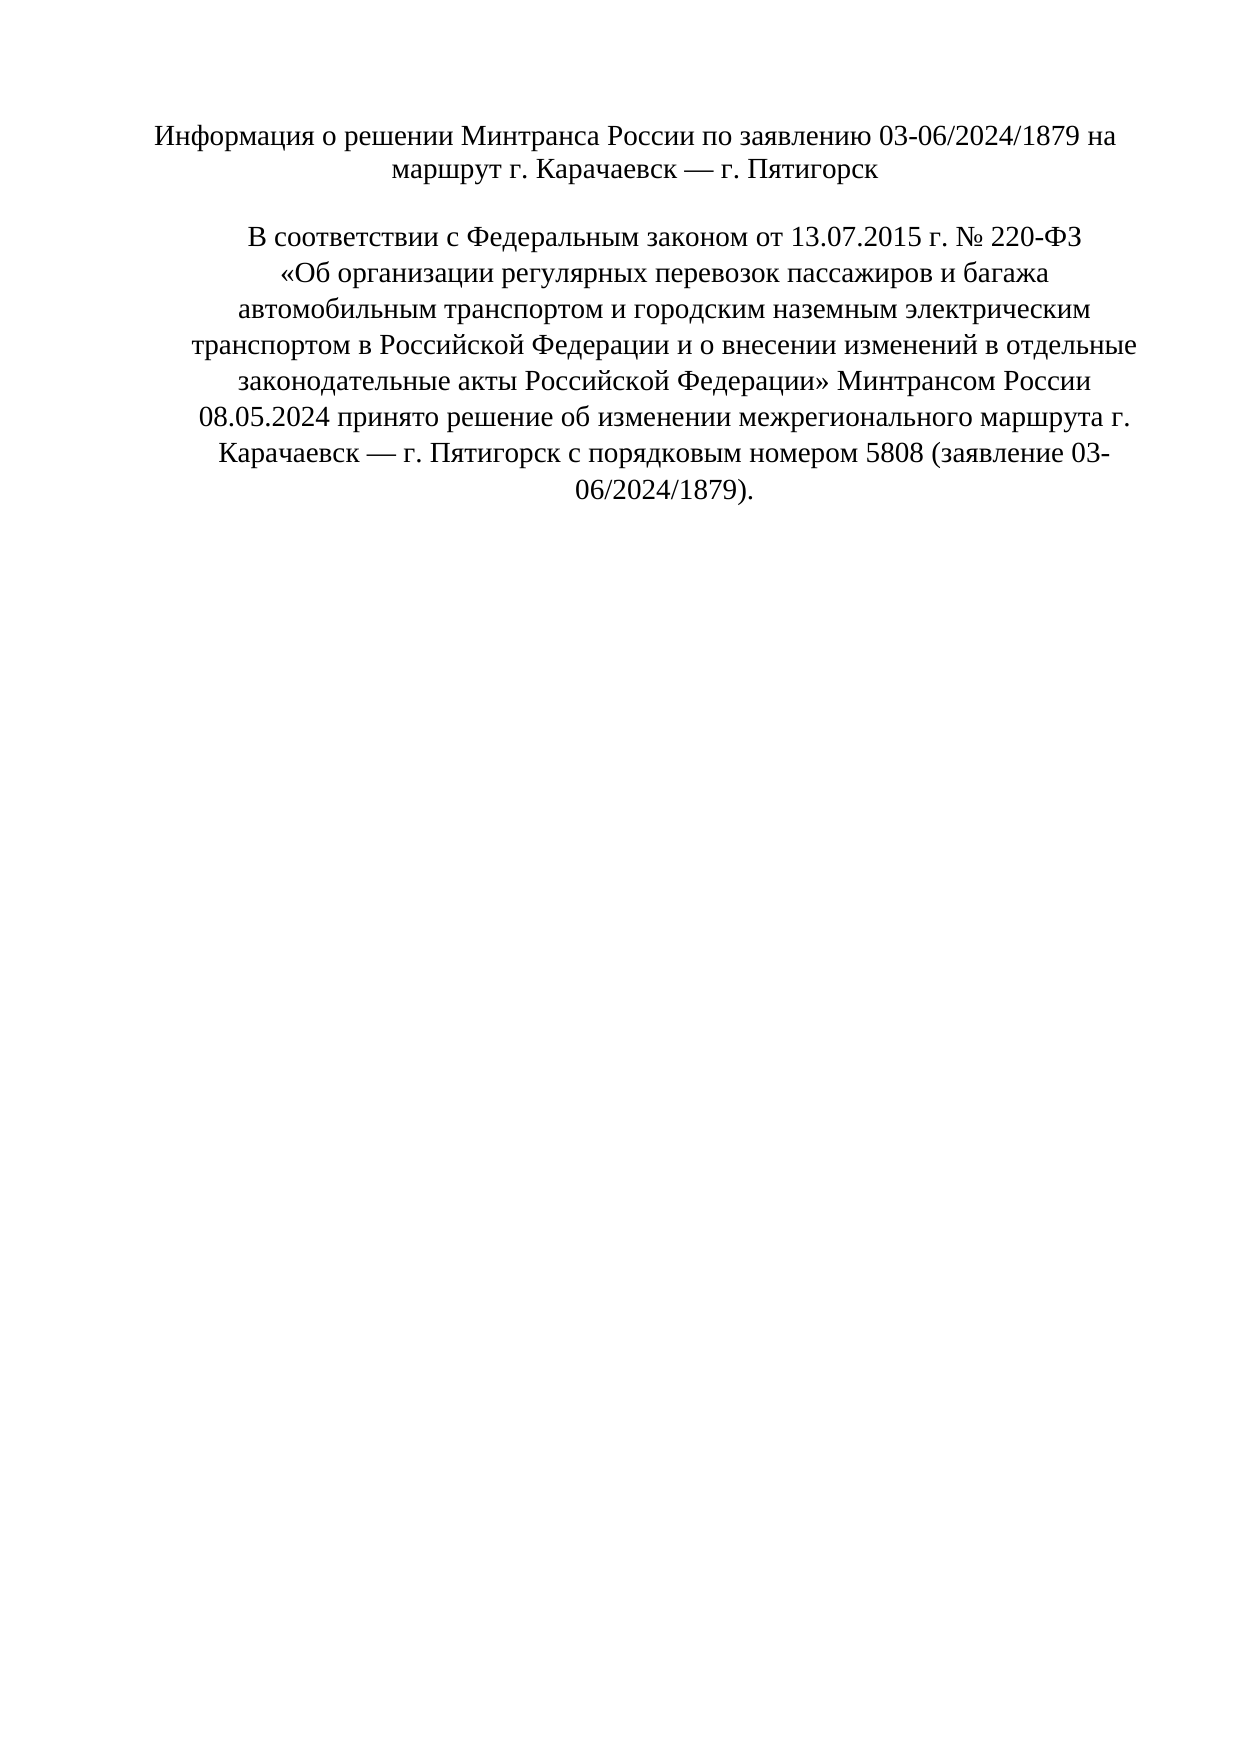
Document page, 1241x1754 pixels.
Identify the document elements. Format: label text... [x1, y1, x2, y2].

text В соответствии с Федеральным законом от 13.07.2015 г. № 220-ФЗ «Об организации регулярных перевозок пассажиров и багажа автомобильным транспортом и городским наземным электрическим транспортом в Российской Федерации и о внесении изменений в отдельные законодательные акты Российской Федерации» Минтрансом России 08.05.2024 принято решение об изменении межрегионального маршрута г. Карачаевск — г. Пятигорск с порядковым номером 5808 (заявление 03-06/2024/1879). [177, 219, 1152, 505]
text Информация о решении Минтранса России по заявлению 03-06/2024/1879 на маршрут г. Карачаевск — г. Пятигорск [118, 118, 1152, 185]
